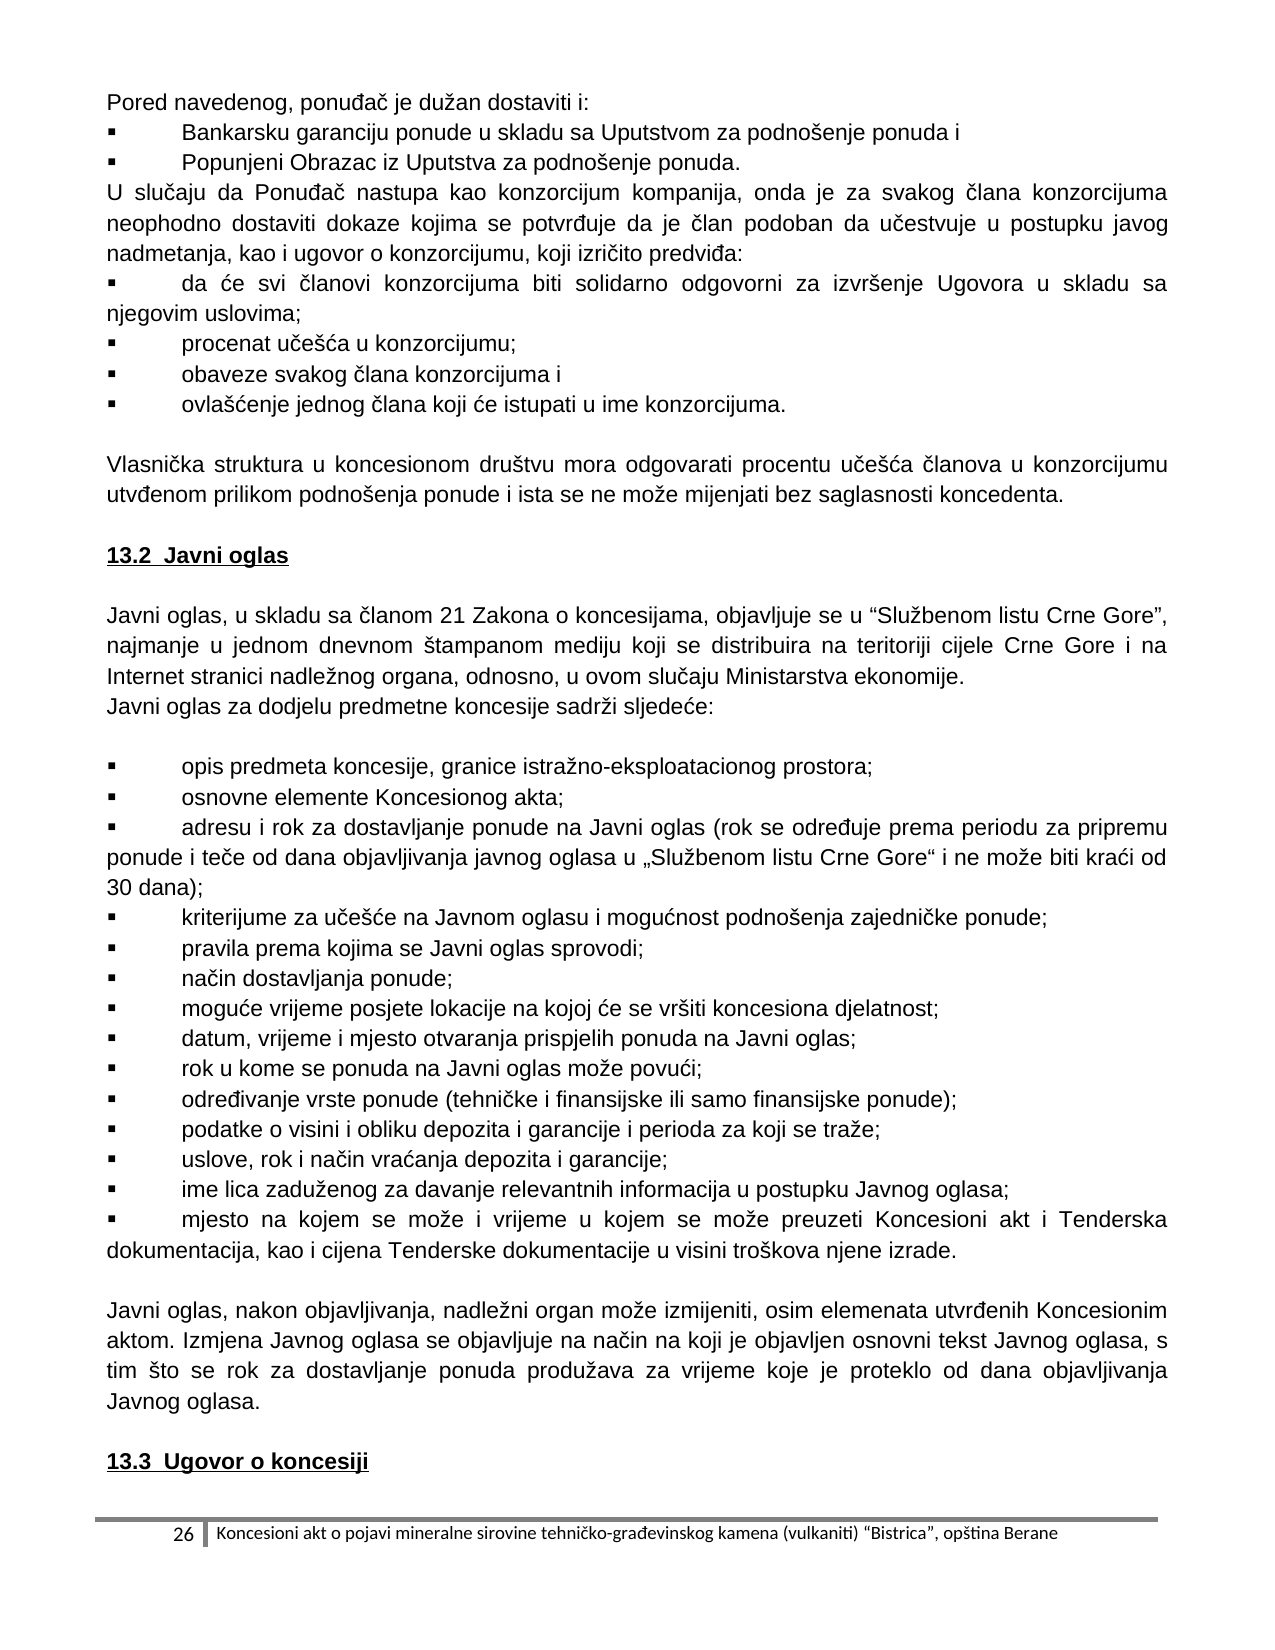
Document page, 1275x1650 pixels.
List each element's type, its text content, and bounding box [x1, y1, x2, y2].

list adresu i rok za dostavljanje ponude na Javni oglas (rok se određuje prema periodu za pripremu ponude i teče od dana objavljivanja javnog oglasa u „Službenom listu Crne Gore“ i ne može biti kraći od 30 dana); [106, 814, 1169, 900]
list pravila prema kojima se Javni oglas sprovodi; [106, 934, 1169, 961]
list da će svi članovi konzorcijuma biti solidarno odgovorni za izvršenje Ugovora u skladu sa njegovim uslovima; [106, 270, 1169, 326]
list opis predmeta koncesije, granice istražno-eksploatacionog prostora; [106, 753, 1169, 779]
list kriterijume za učešće na Javnom oglasu i mogućnost podnošenja zajedničke ponude; [106, 904, 1169, 931]
text Vlasnička struktura u koncesionom društvu mora odgovarati procentu učešća članova u konzorcijumu utvđenom prilikom podnošenja ponude i ista se ne može mijenjati bez saglasnosti koncedenta. [106, 451, 1169, 508]
list Bankarsku garanciju ponude u skladu sa Uputstvom za podnošenje ponuda i [106, 119, 1169, 145]
list datum, vrijeme i mjesto otvaranja prispjelih ponuda na Javni oglas; [106, 1025, 1169, 1051]
text Pored navedenog, ponuđač je dužan dostaviti i: [106, 89, 1169, 115]
list rok u kome se ponuda na Javni oglas može povući; [106, 1055, 1169, 1082]
list ovlašćenje jednog člana koji će istupati u ime konzorcijuma. [106, 391, 1169, 417]
list procenat učešća u konzorcijumu; [106, 330, 1169, 357]
text Javni oglas, nakon objavljivanja, nadležni organ može izmijeniti, osim elemenata utvrđenih Koncesionim aktom. Izmjena Javnog oglasa se objavljuje na način na koji je objavljen osnovni tekst Javnog oglasa, s tim što se rok za dostavljanje ponuda produžava za vrijeme koje je proteklo od dana objavljivanja Javnog oglasa. [106, 1297, 1169, 1414]
list obaveze svakog člana konzorcijuma i [106, 361, 1169, 387]
list mjesto na kojem se može i vrijeme u kojem se može preuzeti Koncesioni akt i Tenderska dokumentacija, kao i cijena Tenderske dokumentacije u visini troškova njene izrade. [106, 1206, 1169, 1263]
list način dostavljanja ponude; [106, 965, 1169, 991]
list podatke o visini i obliku depozita i garancije i perioda za koji se traže; [106, 1116, 1169, 1142]
subtitle 13.2 Javni oglas [106, 542, 1169, 568]
subtitle 13.3 Ugovor o koncesiji [106, 1448, 1169, 1474]
list osnovne elemente Koncesionog akta; [106, 783, 1169, 810]
list Popunjeni Obrazac iz Uputstva za podnošenje ponuda. [106, 149, 1169, 175]
list određivanje vrste ponude (tehničke i finansijske ili samo finansijske ponude); [106, 1086, 1169, 1112]
text Javni oglas, u skladu sa članom 21 Zakona o koncesijama, objavljuje se u “Službenom listu Crne Gore”, najmanje u jednom dnevnom štampanom mediju koji se distribuira na teritoriji cijele Crne Gore i na Internet stranici nadležnog organa, odnosno, u ovom slučaju Ministarstva ekonomije. [106, 602, 1169, 689]
list moguće vrijeme posjete lokacije na kojoj će se vršiti koncesiona djelatnost; [106, 995, 1169, 1021]
list ime lica zaduženog za davanje relevantnih informacija u postupku Javnog oglasa; [106, 1176, 1169, 1202]
text Javni oglas za dodjelu predmetne koncesije sadrži sljedeće: [106, 693, 1169, 719]
list uslove, rok i način vraćanja depozita i garancije; [106, 1146, 1169, 1172]
text U slučaju da Ponuđač nastupa kao konzorcijum kompanija, onda je za svakog člana konzorcijuma neophodno dostaviti dokaze kojima se potvrđuje da je član podoban da učestvuje u postupku javog nadmetanja, kao i ugovor o konzorcijumu, koji izričito predviđa: [106, 179, 1169, 266]
